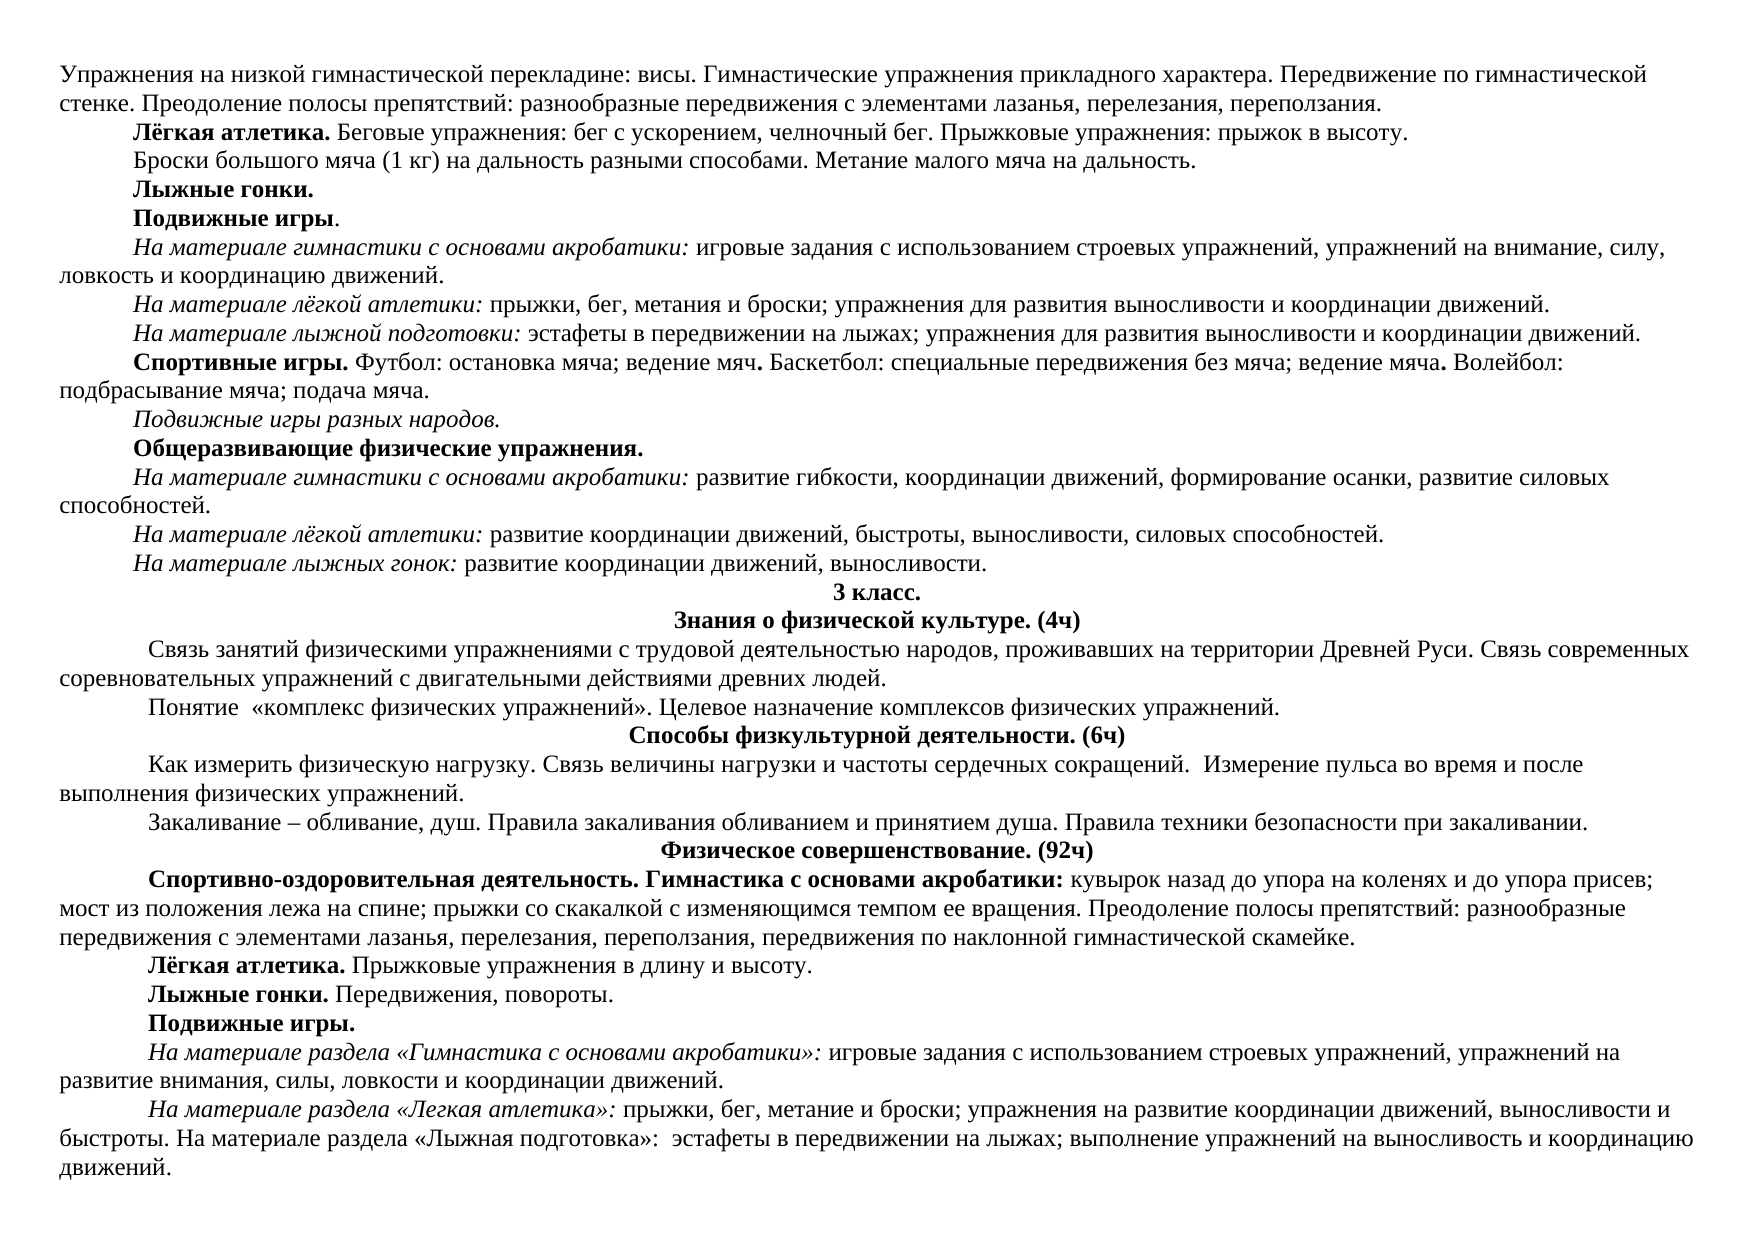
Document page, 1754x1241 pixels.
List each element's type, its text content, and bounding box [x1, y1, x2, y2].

text Способы физкультурной деятельности. (6ч) [59, 720, 1695, 749]
text Лёгкая атлетика. Беговые упражнения: бег с ускорением, челночный бег. Прыжковые упражнения: прыжок в высоту. [59, 117, 1695, 145]
text На материале лёгкой атлетики: прыжки, бег, метания и броски; упражнения для развития выносливости и координации движений. [59, 289, 1695, 318]
text Лыжные гонки. [59, 174, 1695, 203]
text Физическое совершенствование. (92ч) [59, 835, 1695, 864]
text Связь занятий физическими упражнениями с трудовой деятельностью народов, проживавших на территории Древней Руси. Связь современных соревновательных упражнений с двигательными действиями древних людей. [59, 634, 1695, 692]
text Спортивно-оздоровительная деятельность. Гимнастика с основами акробатики: кувырок назад до упора на коленях и до упора присев; мост из положения лежа на спине; прыжки со скакалкой с изменяющимся темпом ее вращения. Преодоление полосы препятствий: разнообразные передвижения с элементами лазанья, перелезания, переползания, передвижения по наклонной гимнастической скамейке. [59, 864, 1695, 950]
text Знания о физической культуре. (4ч) [59, 605, 1695, 634]
text Понятие «комплекс физических упражнений». Целевое назначение комплексов физических упражнений. [59, 692, 1695, 720]
text На материале лёгкой атлетики: развитие координации движений, быстроты, выносливости, силовых способностей. [59, 519, 1695, 548]
text На материале лыжных гонок: развитие координации движений, выносливости. [59, 548, 1695, 577]
text На материале раздела «Легкая атлетика»: прыжки, бег, метание и броски; упражнения на развитие координации движений, выносливости и быстроты. На материале раздела «Лыжная подготовка»: эстафеты в передвижении на лыжах; выполнение упражнений на выносливость и координацию движений. [59, 1094, 1695, 1180]
text Лыжные гонки. Передвижения, повороты. [59, 979, 1695, 1008]
text 3 класс. [59, 577, 1695, 605]
text На материале гимнастики с основами акробатики: развитие гибкости, координации движений, формирование осанки, развитие силовых способностей. [59, 462, 1695, 519]
text Закаливание – обливание, душ. Правила закаливания обливанием и принятием душа. Правила техники безопасности при закаливании. [59, 807, 1695, 835]
text Подвижные игры. [59, 1008, 1695, 1037]
text Лёгкая атлетика. Прыжковые упражнения в длину и высоту. [59, 950, 1695, 979]
text Подвижные игры. [59, 203, 1695, 232]
text На материале лыжной подготовки: эстафеты в передвижении на лыжах; упражнения для развития выносливости и координации движений. [59, 318, 1695, 347]
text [59, 59, 1695, 117]
text Спортивные игры. Футбол: остановка мяча; ведение мяч. Баскетбол: специальные передвижения без мяча; ведение мяча. Волейбол: подбрасывание мяча; подача мяча. [59, 347, 1695, 404]
text Как измерить физическую нагрузку. Связь величины нагрузки и частоты сердечных сокращений. Измерение пульса во время и после выполнения физических упражнений. [59, 749, 1695, 807]
text На материале гимнастики с основами акробатики: игровые задания с использованием строевых упражнений, упражнений на внимание, силу, ловкость и координацию движений. [59, 232, 1695, 289]
text Общеразвивающие физические упражнения. [59, 433, 1695, 462]
text Броски большого мяча (1 кг) на дальность разными способами. Метание малого мяча на дальность. [59, 145, 1695, 174]
text Подвижные игры разных народов. [59, 404, 1695, 433]
text На материале раздела «Гимнастика с основами акробатики»: игровые задания с использованием строевых упражнений, упражнений на развитие внимания, силы, ловкости и координации движений. [59, 1037, 1695, 1094]
